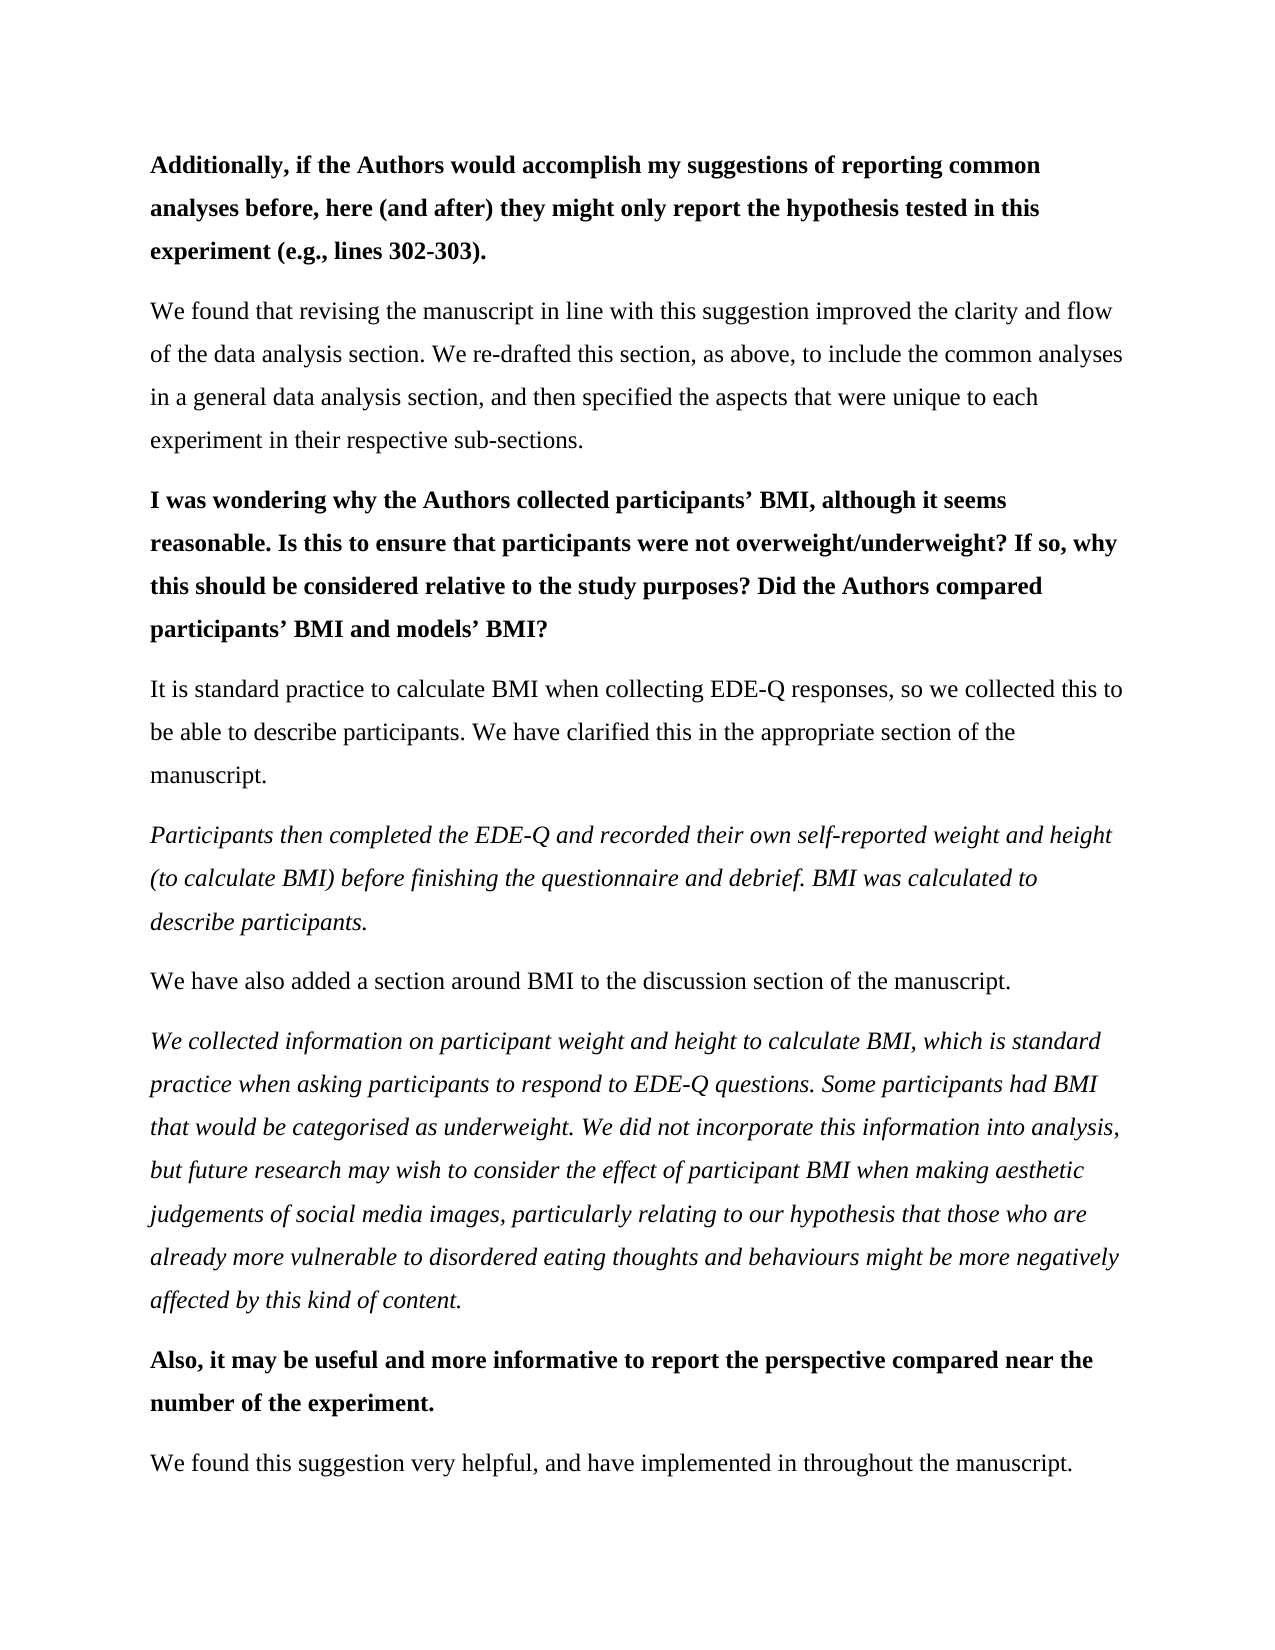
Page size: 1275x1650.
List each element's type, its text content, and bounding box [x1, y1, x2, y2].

text I was wondering why the Authors collected participants’ BMI, although it seems reasonable. Is this to ensure that participants were not overweight/underweight? If so, why this should be considered relative to the study purposes? Did the Authors compared participants’ BMI and models’ BMI? [150, 485, 1125, 643]
text We found this suggestion very helpful, and have implemented in throughout the manuscript. [150, 1448, 1125, 1476]
text We have also added a section around BMI to the discussion section of the manuscript. [150, 966, 1125, 995]
text Additionally, if the Authors would accomplish my suggestions of reporting common analyses before, here (and after) they might only report the hypothesis tested in this experiment (e.g., lines 302-303). [150, 150, 1125, 265]
text We found that revising the manuscript in line with this suggestion improved the clarity and flow of the data analysis section. We re-drafted this section, as above, to include the common analyses in a general data analysis section, and then specified the aspects that were unique to each experiment in their respective sub-sections. [150, 296, 1125, 454]
text We collected information on participant weight and height to calculate BMI, which is standard practice when asking participants to respond to EDE-Q questions. Some participants had BMI that would be categorised as underweight. We did not incorporate this information into analysis, but future research may wish to consider the effect of participant BMI when making aesthetic judgements of social media images, particularly relating to our hypothesis that those who are already more vulnerable to disordered eating thoughts and behaviours might be more negatively affected by this kind of content. [150, 1026, 1125, 1314]
text Participants then completed the EDE-Q and recorded their own self-reported weight and height (to calculate BMI) before finishing the questionnaire and debrief. BMI was calculated to describe participants. [150, 820, 1125, 935]
text Also, it may be useful and more informative to report the perspective compared near the number of the experiment. [150, 1345, 1125, 1417]
text It is standard practice to calculate BMI when collecting EDE-Q responses, so we collected this to be able to describe participants. We have clarified this in the appropriate section of the manuscript. [150, 674, 1125, 789]
